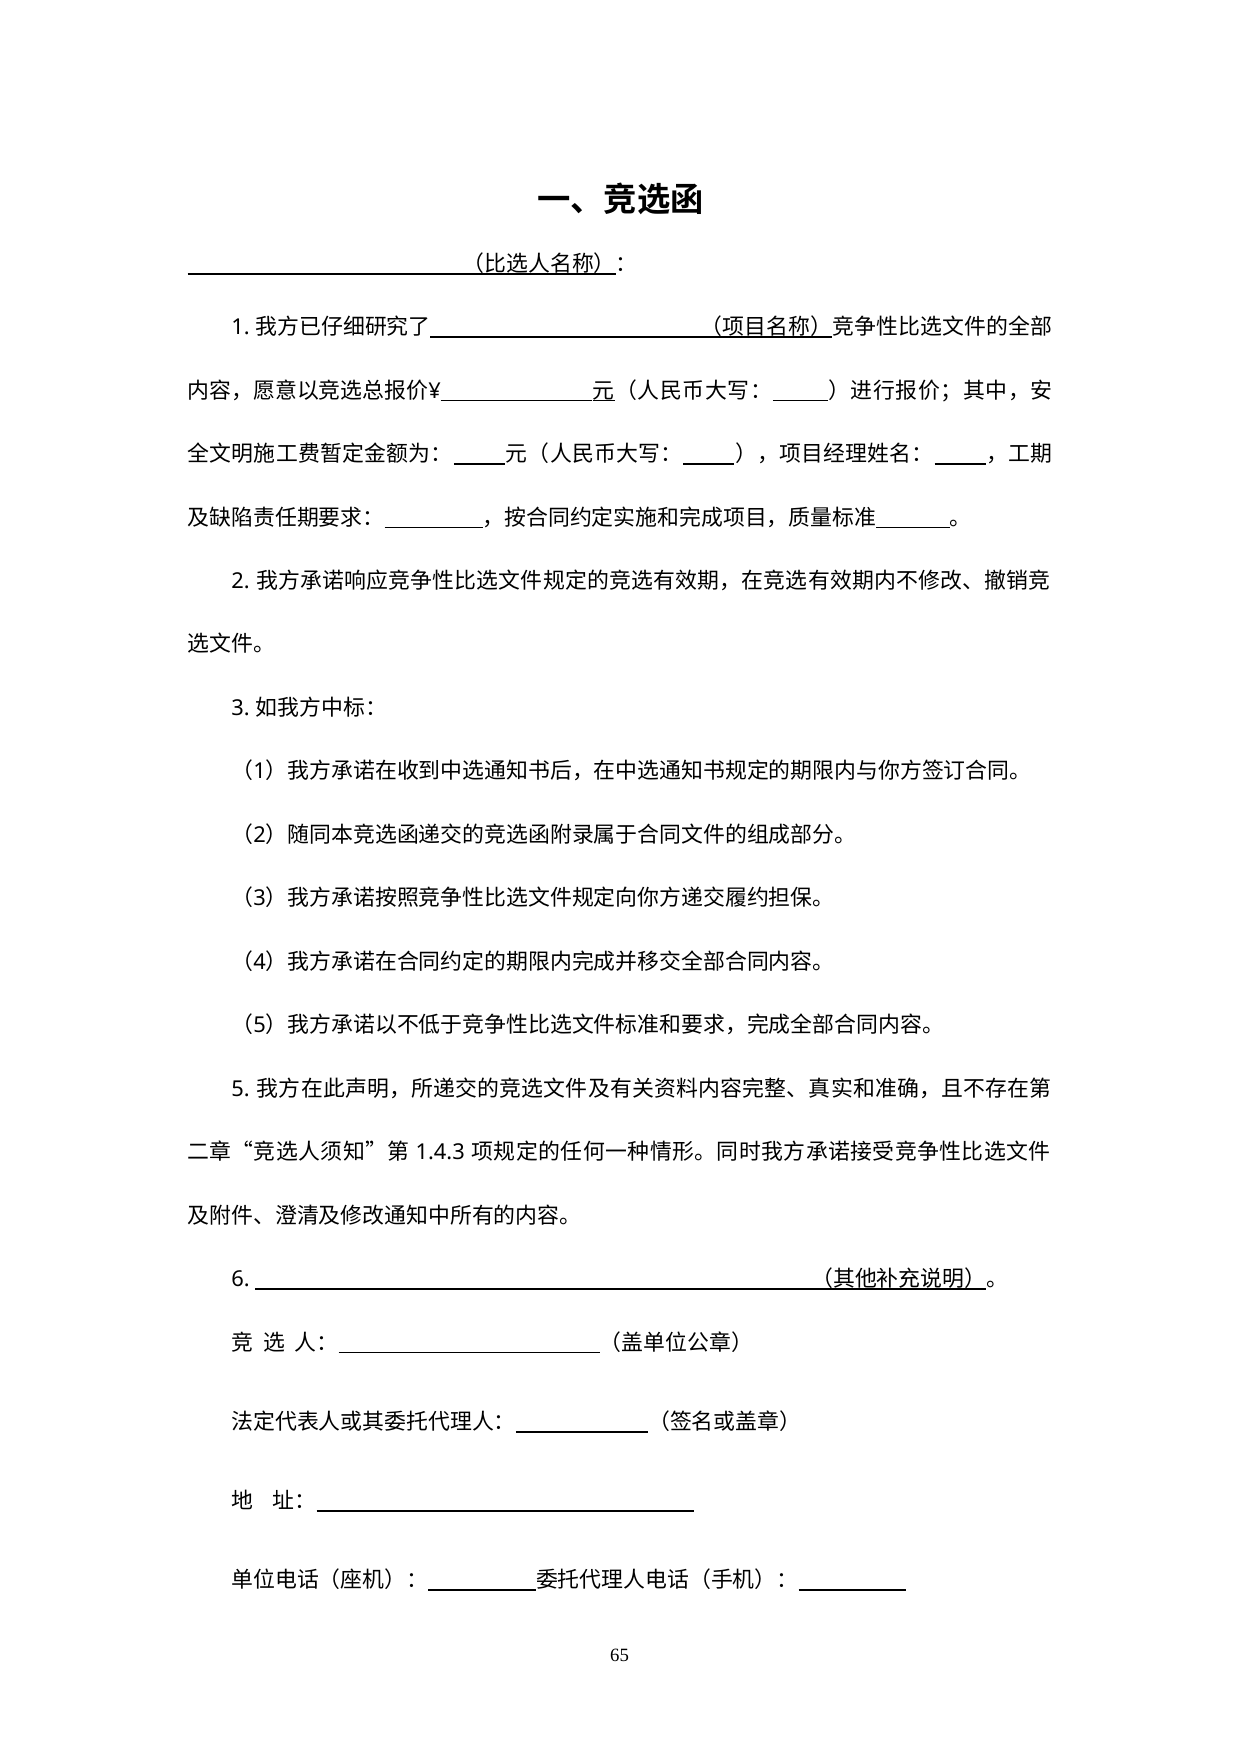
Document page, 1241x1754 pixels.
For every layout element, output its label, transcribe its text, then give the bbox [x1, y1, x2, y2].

text 5. 我方在此声明，所递交的竞选文件及有关资料内容完整、真实和准确，且不存在第二章“竞选人须知”第 1.4.3 项规定的任何一种情形。同时我方承诺接受竞争性比选文件及附件、澄清及修改通知中所有的内容。 [187, 1071, 1053, 1229]
text 单位电话（座机）： 委托代理人电话（手机）： [187, 1562, 1053, 1594]
text 1. 我方已仔细研究了 （项目名称）竞争性比选文件的全部内容，愿意以竞选总报价¥ 元（人民币大写： ）进行报价；其中，安全文明施工费暂定金额为： 元（人民币大写： ），项目经理姓名： ，工期及缺陷责任期要求： ，按合同约定实施和完成项目，质量标准 。 [187, 309, 1053, 531]
text 2. 我方承诺响应竞争性比选文件规定的竞选有效期，在竞选有效期内不修改、撤销竞选文件。 [187, 563, 1053, 658]
text （2）随同本竞选函递交的竞选函附录属于合同文件的组成部分。 [187, 817, 1053, 848]
text （3）我方承诺按照竞争性比选文件规定向你方递交履约担保。 [187, 880, 1053, 912]
text 法定代表人或其委托代理人： （签名或盖章） [187, 1404, 1053, 1435]
text （比选人名称）： [187, 246, 1053, 277]
text （5）我方承诺以不低于竞争性比选文件标准和要求，完成全部合同内容。 [187, 1007, 1053, 1039]
text 地 址： [187, 1483, 1053, 1514]
text （4）我方承诺在合同约定的期限内完成并移交全部合同内容。 [187, 944, 1053, 976]
text （1）我方承诺在收到中选通知书后，在中选通知书规定的期限内与你方签订合同。 [187, 753, 1053, 785]
text 竞 选 人： （盖单位公章） [187, 1324, 1053, 1356]
text 6. （其他补充说明）。 [187, 1261, 1053, 1293]
subtitle 一、竞选函 [187, 175, 1053, 221]
text 3. 如我方中标： [187, 689, 1053, 721]
